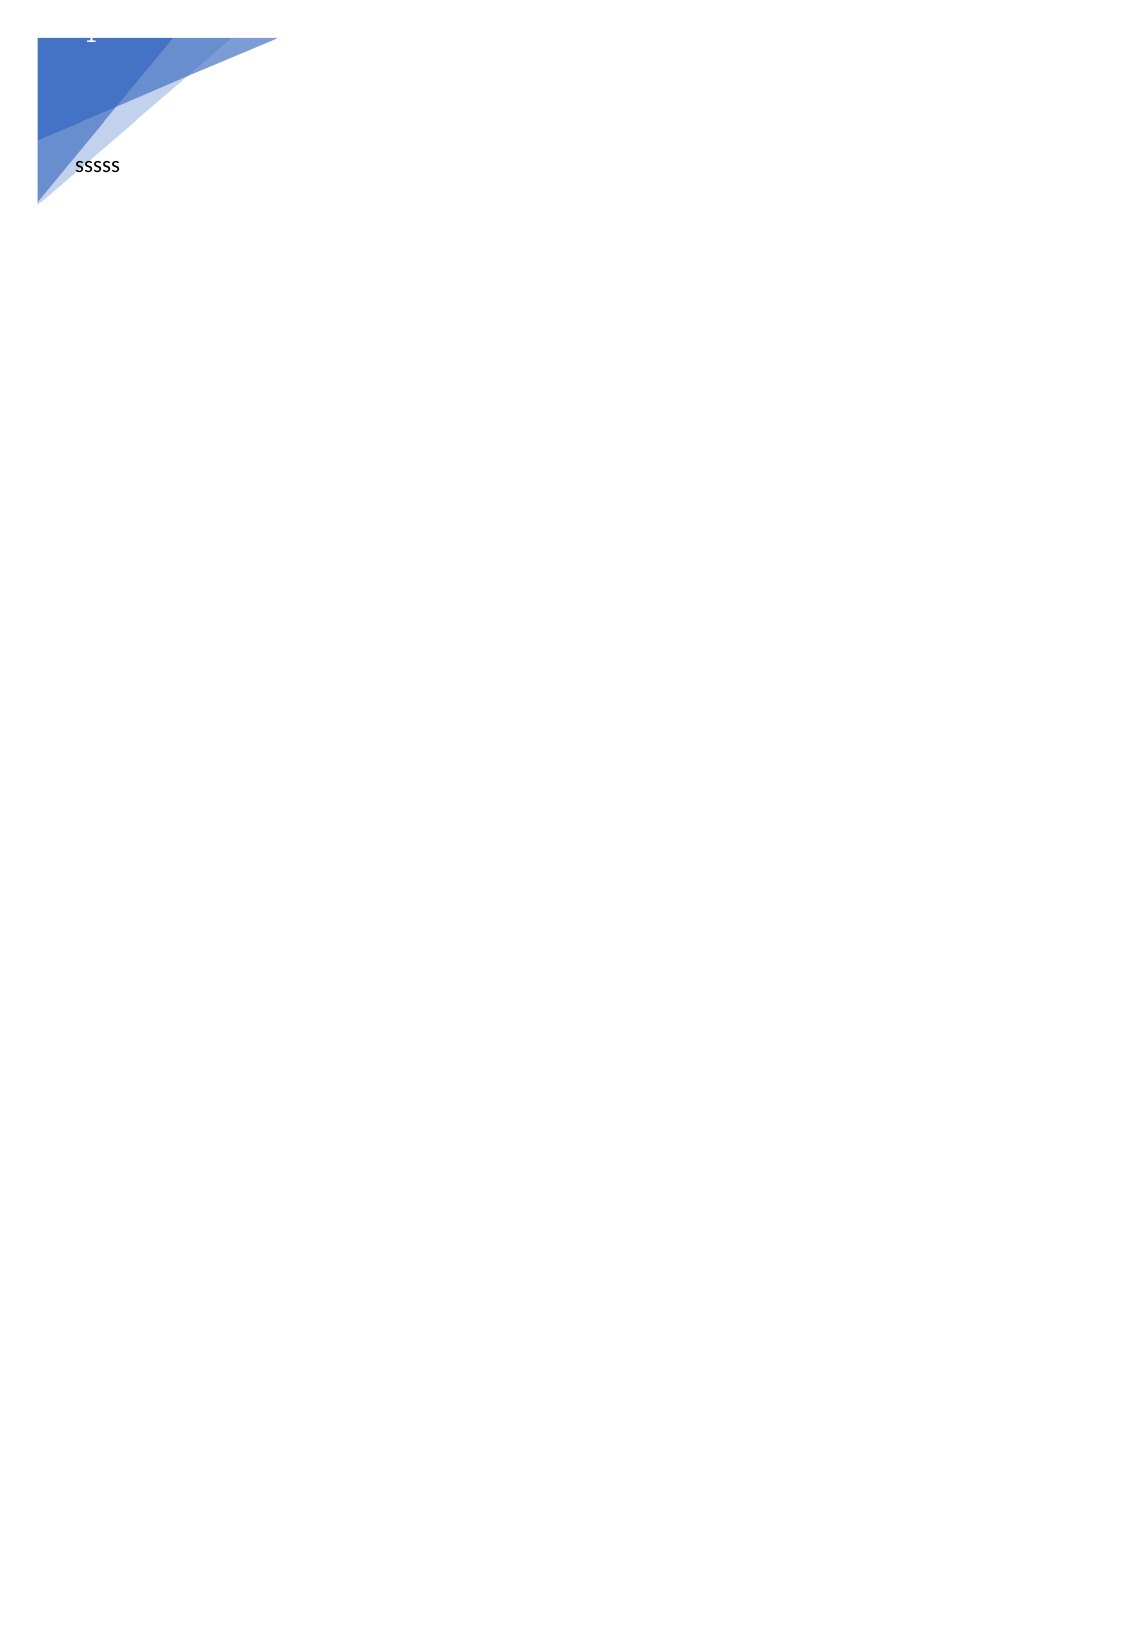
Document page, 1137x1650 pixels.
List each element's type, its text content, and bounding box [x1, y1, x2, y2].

text sssss [75, 150, 1061, 178]
picture [37, 37, 279, 206]
